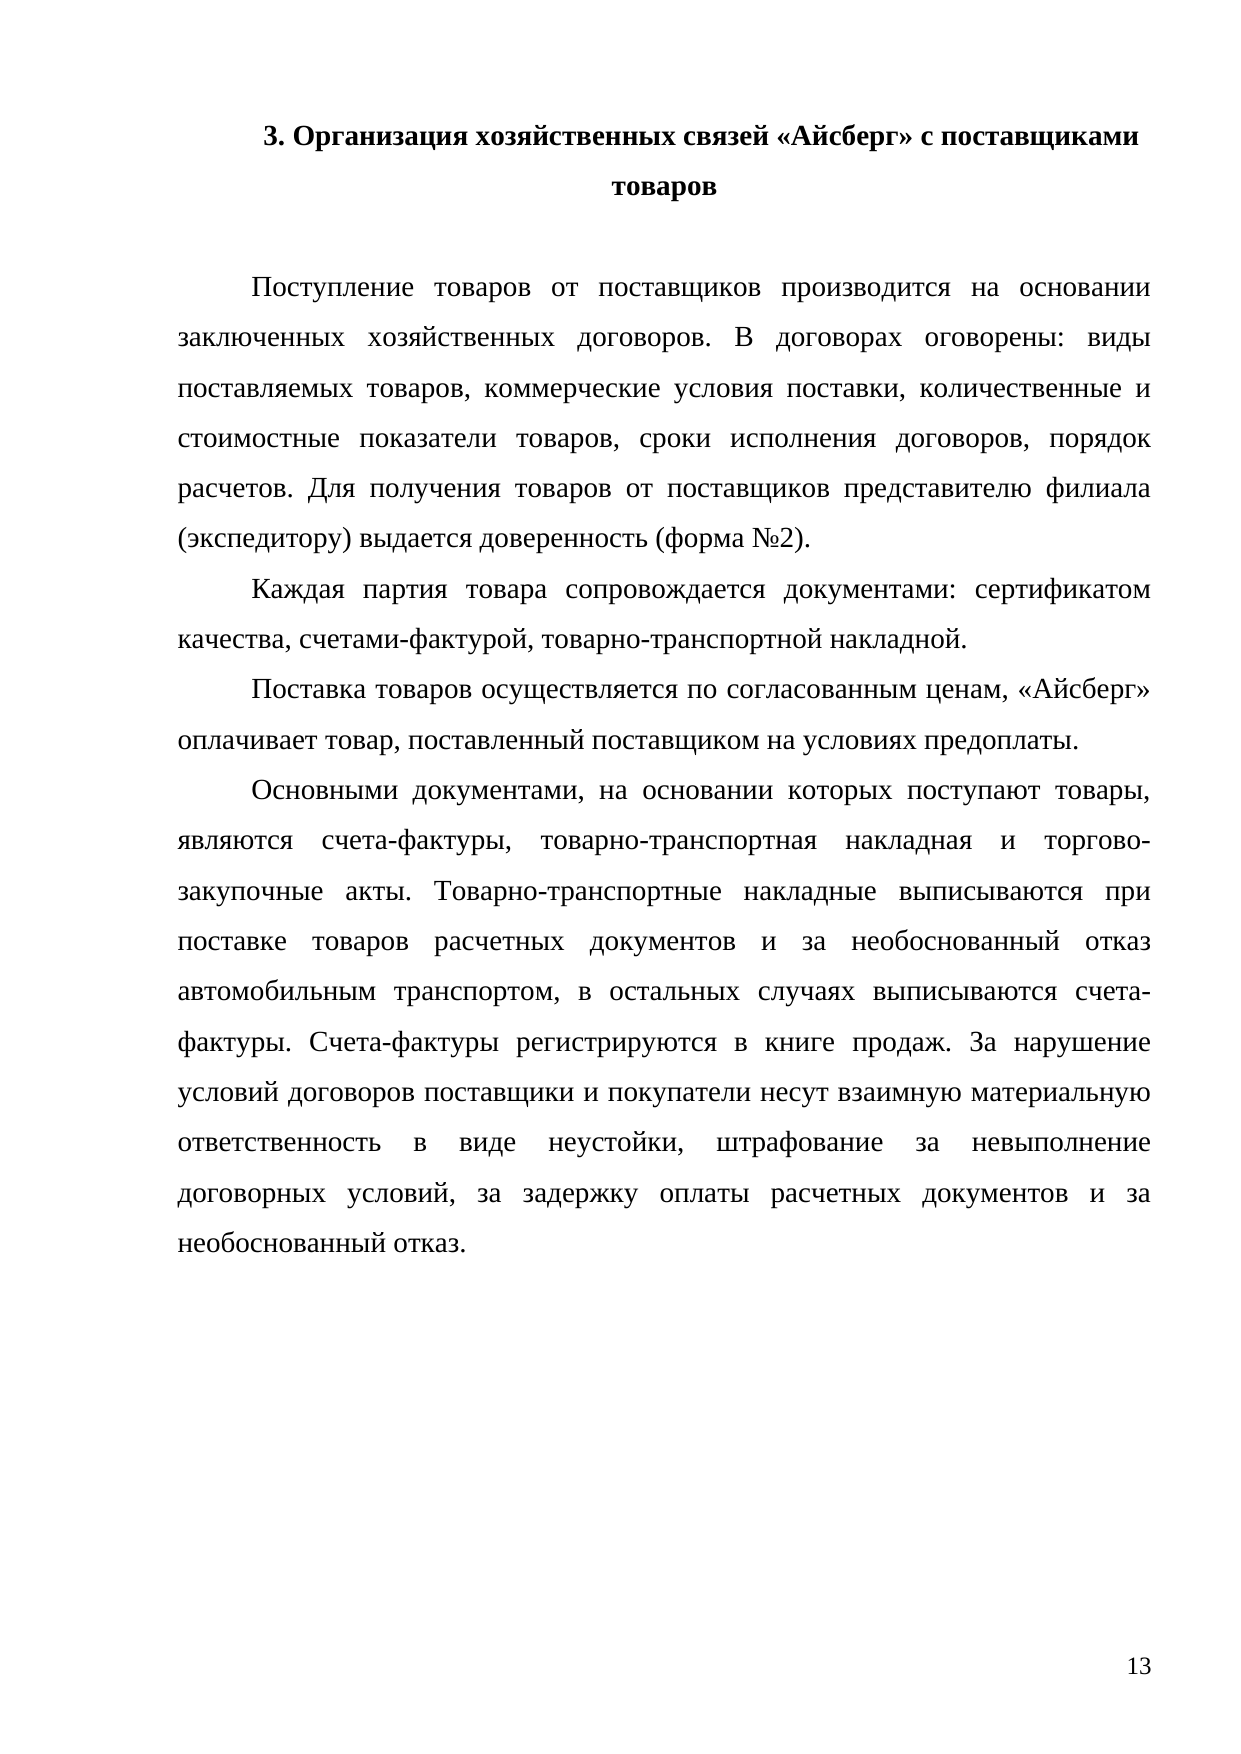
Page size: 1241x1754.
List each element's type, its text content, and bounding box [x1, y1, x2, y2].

text Основными документами, на основании которых поступают товары, являются счета-фактуры, товарно-транспортная накладная и торгово-закупочные акты. Товарно-транспортные накладные выписываются при поставке товаров расчетных документов и за необоснованный отказ автомобильным транспортом, в остальных случаях выписываются счета-фактуры. Счета-фактуры регистрируются в книге продаж. За нарушение условий договоров поставщики и покупатели несут взаимную материальную ответственность в виде неустойки, штрафование за невыполнение договорных условий, за задержку оплаты расчетных документов и за необоснованный отказ. [177, 772, 1152, 1258]
text Поступление товаров от поставщиков производится на основании заключенных хозяйственных договоров. В договорах оговорены: виды поставляемых товаров, коммерческие условия поставки, количественные и стоимостные показатели товаров, сроки исполнения договоров, порядок расчетов. Для получения товаров от поставщиков представителю филиала (экспедитору) выдается доверенность (форма №2). [177, 269, 1152, 554]
text 3. Организация хозяйственных связей «Айсберг» с поставщиками товаров [177, 118, 1152, 202]
text Поставка товаров осуществляется по согласованным ценам, «Айсберг» оплачивает товар, поставленный поставщиком на условиях предоплаты. [177, 672, 1152, 755]
text Каждая партия товара сопровождается документами: сертификатом качества, счетами-фактурой, товарно-транспортной накладной. [177, 571, 1152, 655]
